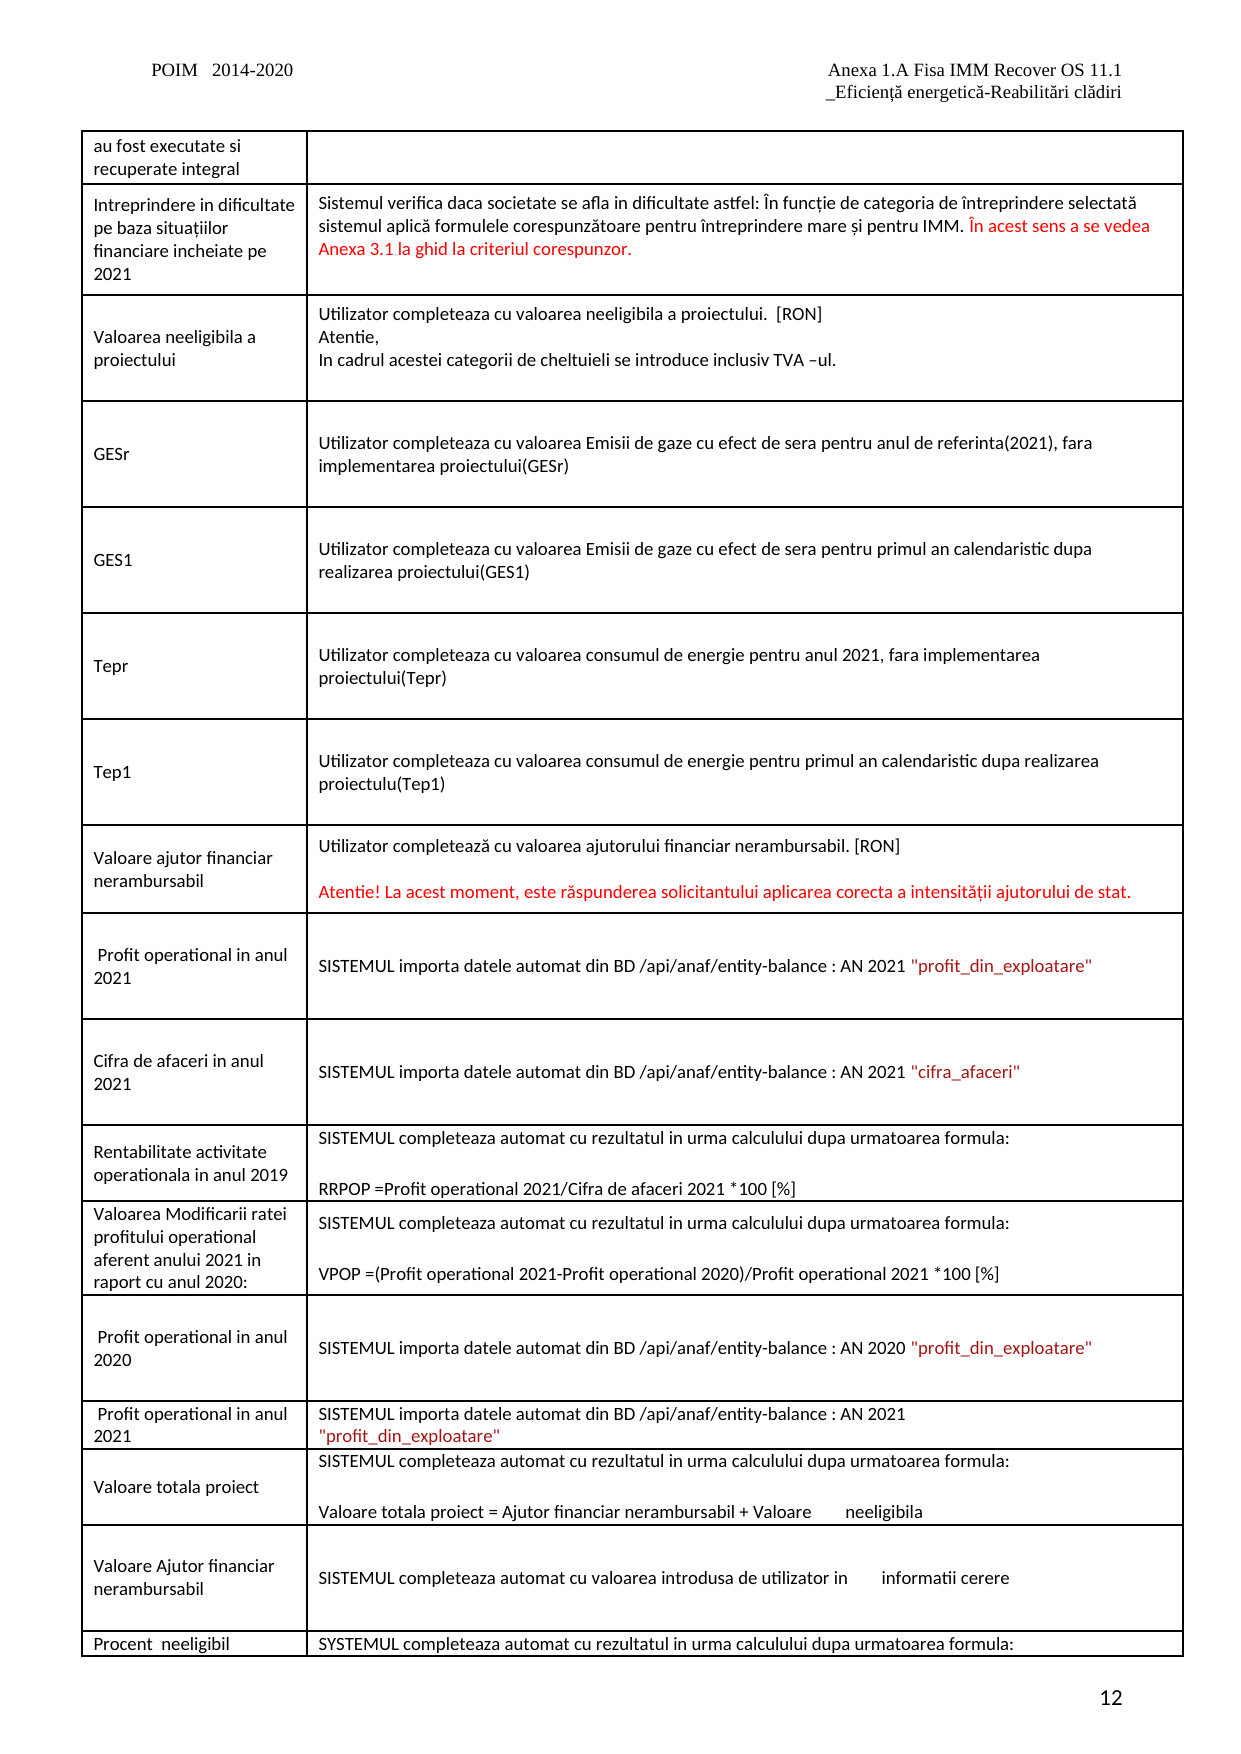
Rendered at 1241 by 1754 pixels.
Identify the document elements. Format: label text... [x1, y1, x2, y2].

table_cell Valoare Ajutor financiar nerambursabil [83, 1526, 306, 1629]
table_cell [308, 132, 1182, 183]
table_cell SISTEMUL importa datele automat din BD /api/anaf/entity-balance : AN 2021 "cifra_afaceri" [308, 1020, 1182, 1124]
table_cell SISTEMUL completeaza automat cu rezultatul in urma calculului dupa urmatoarea formula: Valoare totala proiect = Ajutor financiar nerambursabil + Valoare neeligibila [308, 1450, 1182, 1523]
table_cell Valoarea Modificarii ratei profitului operational aferent anului 2021 in raport cu anul 2020: [83, 1202, 306, 1294]
table_cell Intreprindere in dificultate pe baza situațiilor financiare incheiate pe 2021 [83, 185, 306, 294]
table_cell GES1 [83, 508, 306, 612]
table_cell Valoare ajutor financiar nerambursabil [83, 826, 306, 912]
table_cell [83, 132, 306, 183]
table_cell Valoarea neeligibila a proiectului [83, 296, 306, 400]
table_cell Procent neeligibil [83, 1632, 306, 1654]
table_cell Profit operational in anul 2021 [83, 914, 306, 1018]
table_cell Tep1 [83, 720, 306, 824]
table_cell Utilizator completeaza cu valoarea Emisii de gaze cu efect de sera pentru anul de referinta(2021), fara implementarea proiectului(GESr) [308, 402, 1182, 506]
table_cell SISTEMUL completeaza automat cu rezultatul in urma calculului dupa urmatoarea formula: RRPOP =Profit operational 2021/Cifra de afaceri 2021 *100 [%] [308, 1126, 1182, 1200]
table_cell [308, 1632, 1182, 1654]
table_cell GESr [83, 402, 306, 506]
table_cell Profit operational in anul 2021 [83, 1402, 306, 1448]
table_cell Profit operational in anul 2020 [83, 1296, 306, 1400]
table_cell Cifra de afaceri in anul 2021 [83, 1020, 306, 1124]
table_cell SISTEMUL importa datele automat din BD /api/anaf/entity-balance : AN 2021 "profit_din_exploatare" [308, 1402, 1182, 1448]
table_cell SISTEMUL importa datele automat din BD /api/anaf/entity-balance : AN 2020 "profit_din_exploatare" [308, 1296, 1182, 1400]
table_cell Sistemul verifica daca societate se afla in dificultate astfel: În funcție de categoria de întreprindere selectată sistemul aplică formulele corespunzătoare pentru întreprindere mare și pentru IMM. În acest sens a se vedea Anexa 3.1 la ghid la criteriul corespunzor. [308, 185, 1182, 294]
table_cell Rentabilitate activitate operationala in anul 2019 [83, 1126, 306, 1200]
table_cell Valoare totala proiect [83, 1450, 306, 1523]
table_cell SISTEMUL completeaza automat cu rezultatul in urma calculului dupa urmatoarea formula: VPOP =(Profit operational 2021-Profit operational 2020)/Profit operational 2021 *100 [%] [308, 1202, 1182, 1294]
table_cell Utilizator completeaza cu valoarea consumul de energie pentru anul 2021, fara implementarea proiectului(Tepr) [308, 614, 1182, 718]
table_cell Utilizator completeaza cu valoarea Emisii de gaze cu efect de sera pentru primul an calendaristic dupa realizarea proiectului(GES1) [308, 508, 1182, 612]
table_cell Utilizator completeaza cu valoarea consumul de energie pentru primul an calendaristic dupa realizarea proiectulu(Tep1) [308, 720, 1182, 824]
table_cell SISTEMUL completeaza automat cu valoarea introdusa de utilizator in informatii cerere [308, 1526, 1182, 1629]
table_cell Utilizator completeaza cu valoarea neeligibila a proiectului. [RON] Atentie, In cadrul acestei categorii de cheltuieli se introduce inclusiv TVA –ul. [308, 296, 1182, 400]
table_cell Tepr [83, 614, 306, 718]
table_cell Utilizator completează cu valoarea ajutorului financiar nerambursabil. [RON] Atentie! La acest moment, este răspunderea solicitantului aplicarea corecta a intensității ajutorului de stat. [308, 826, 1182, 912]
table_cell SISTEMUL importa datele automat din BD /api/anaf/entity-balance : AN 2021 "profit_din_exploatare" [308, 914, 1182, 1018]
